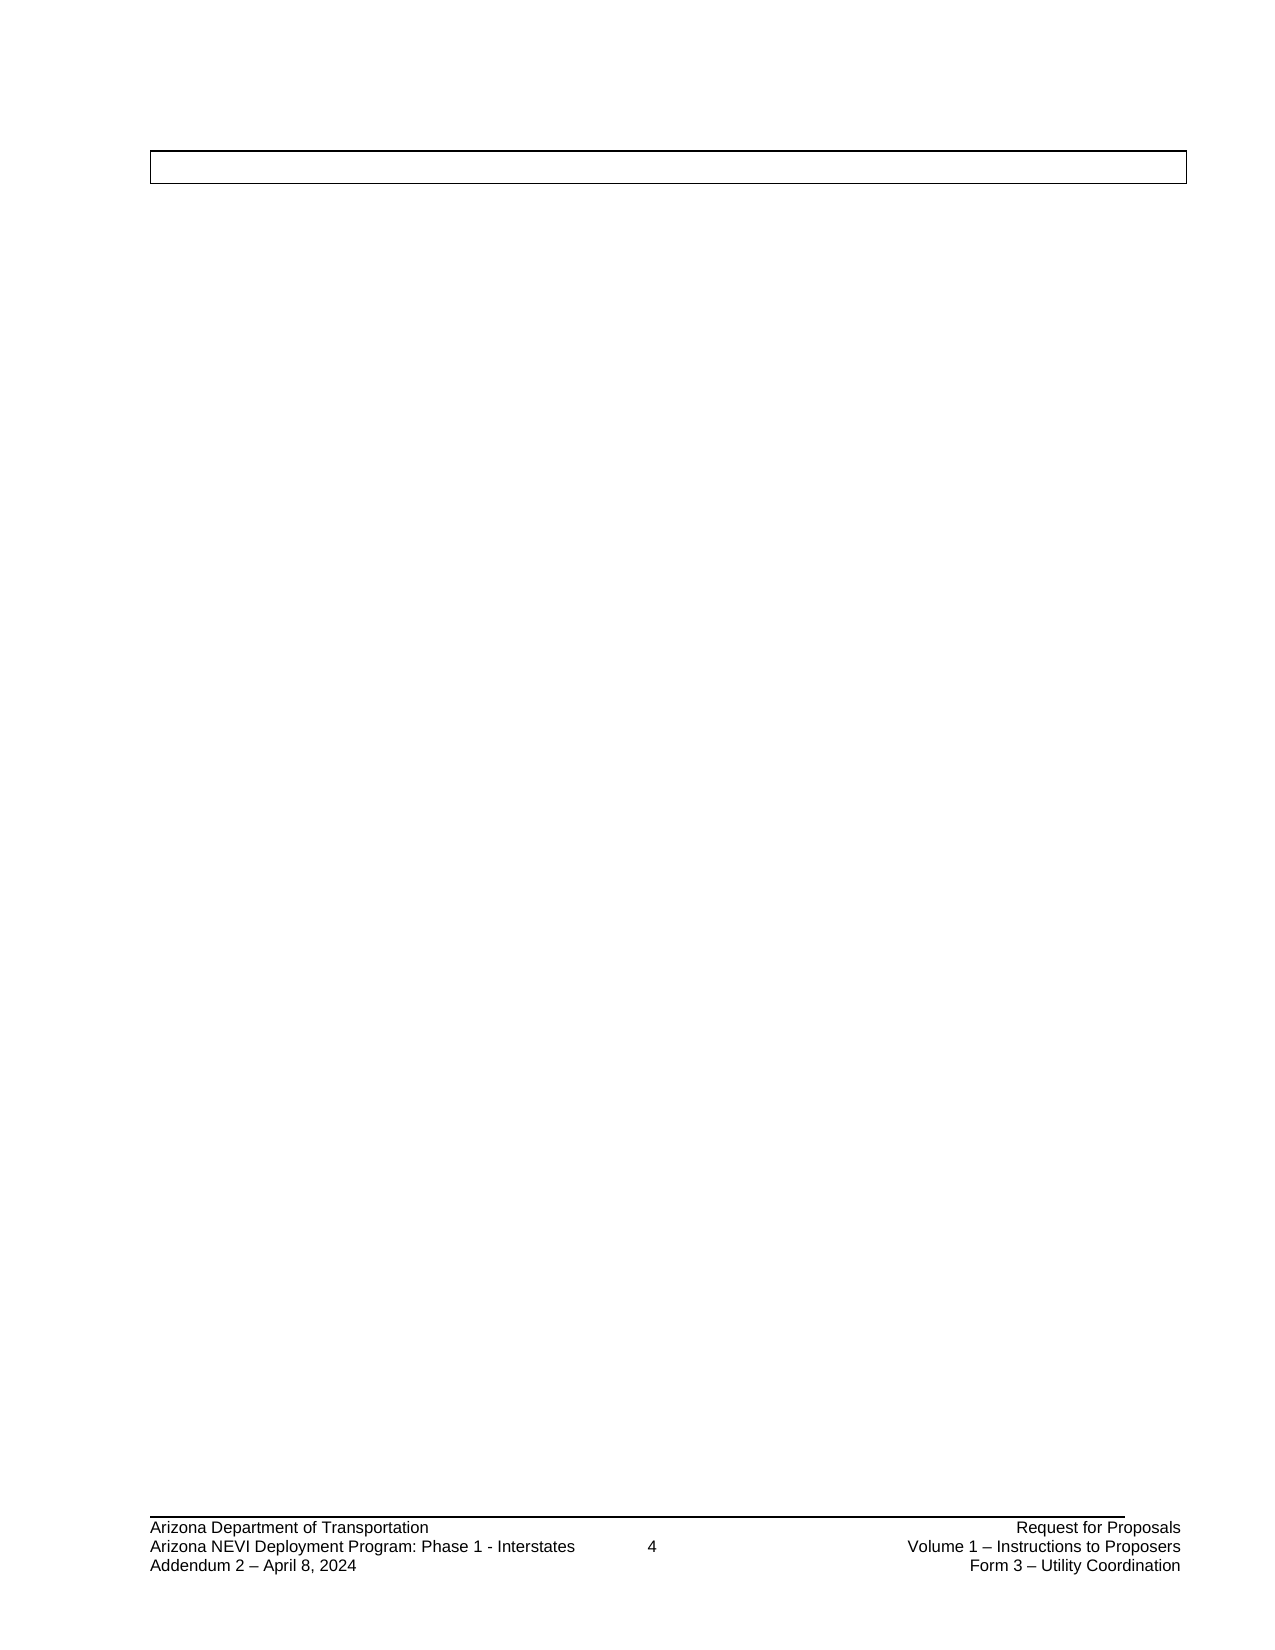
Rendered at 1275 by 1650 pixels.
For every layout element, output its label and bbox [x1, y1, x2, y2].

table_cell [151, 152, 1186, 183]
